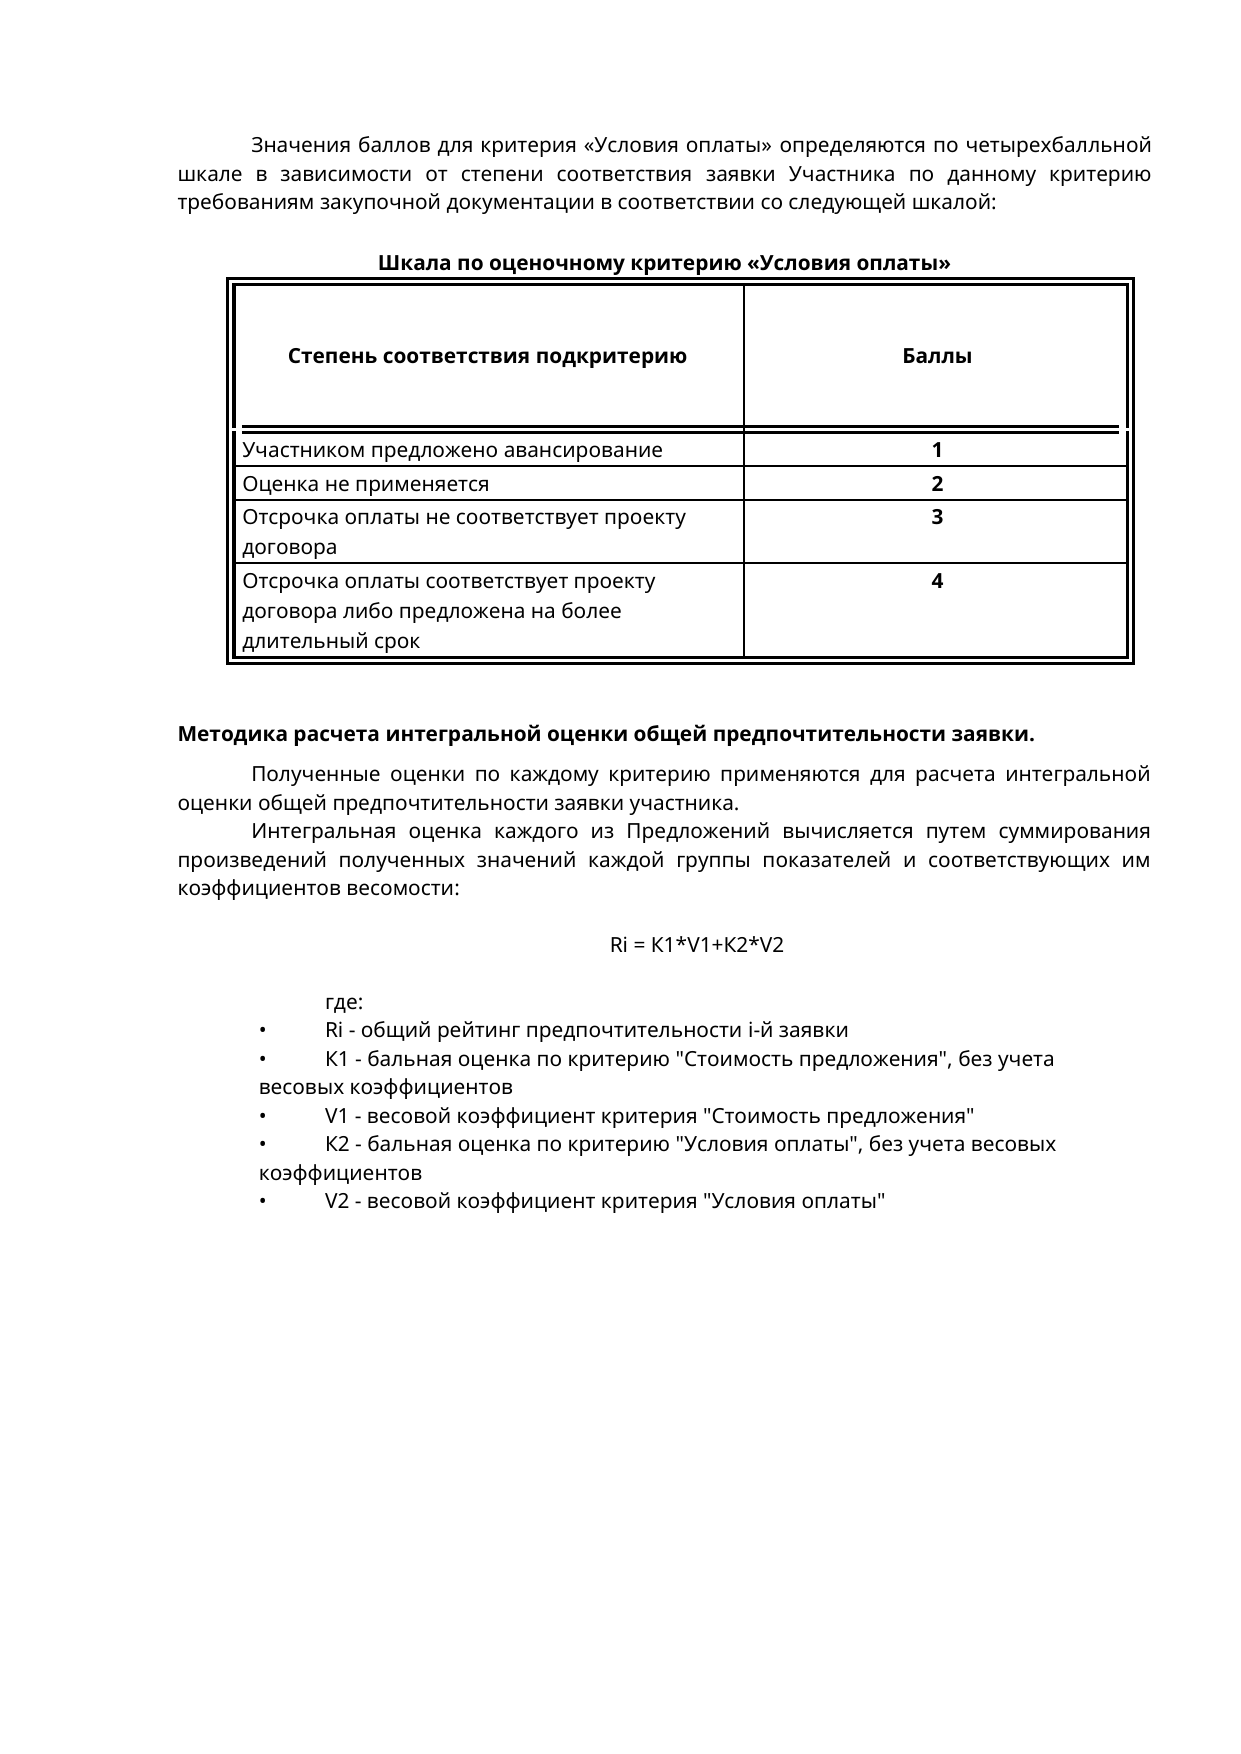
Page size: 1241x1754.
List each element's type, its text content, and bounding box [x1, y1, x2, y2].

text Шкала по оценочному критерию «Условия оплаты» [177, 248, 1152, 277]
table_cell Отсрочка оплаты не соответствует проекту договора [236, 501, 743, 562]
text • К2 - бальная оценка по критерию "Условия оплаты", без учета весовых коэффициентов [258, 1129, 1135, 1186]
text Ri = К1*V1+К2*V2 [258, 930, 1135, 959]
text Интегральная оценка каждого из Предложений вычисляется путем суммирования произведений полученных значений каждой группы показателей и соответствующих им коэффициентов весомости: [177, 816, 1152, 902]
text Значения баллов для критерия «Условия оплаты» определяются по четырехбалльной шкале в зависимости от степени соответствия заявки Участника по данному критерию требованиям закупочной документации в соответствии со следующей шкалой: [177, 131, 1152, 216]
text Полученные оценки по каждому критерию применяются для расчета интегральной оценки общей предпочтительности заявки участника. [177, 759, 1152, 816]
table_cell 2 [745, 467, 1126, 499]
text • Ri - общий рейтинг предпочтительности i-й заявки [258, 1016, 1135, 1044]
table_cell 4 [745, 564, 1126, 656]
text Методика расчета интегральной оценки общей предпочтительности заявки. [177, 719, 1152, 747]
table_cell 1 [745, 425, 1130, 465]
table_cell 3 [745, 501, 1126, 562]
text • V2 - весовой коэффициент критерия "Условия оплаты" [258, 1186, 1135, 1214]
text • К1 - бальная оценка по критерию "Стоимость предложения", без учета весовых коэффициентов [258, 1044, 1135, 1101]
table_cell Оценка не применяется [236, 467, 743, 499]
table_header Степень соответствия подкритерию [231, 280, 744, 424]
table_header Баллы [744, 280, 1130, 424]
text • V1 - весовой коэффициент критерия "Стоимость предложения" [258, 1101, 1135, 1129]
text где: [258, 987, 1135, 1016]
table_cell Участником предложено авансирование [231, 425, 743, 465]
table_cell Отсрочка оплаты соответствует проекту договора либо предложена на более длительный срок [236, 564, 743, 656]
